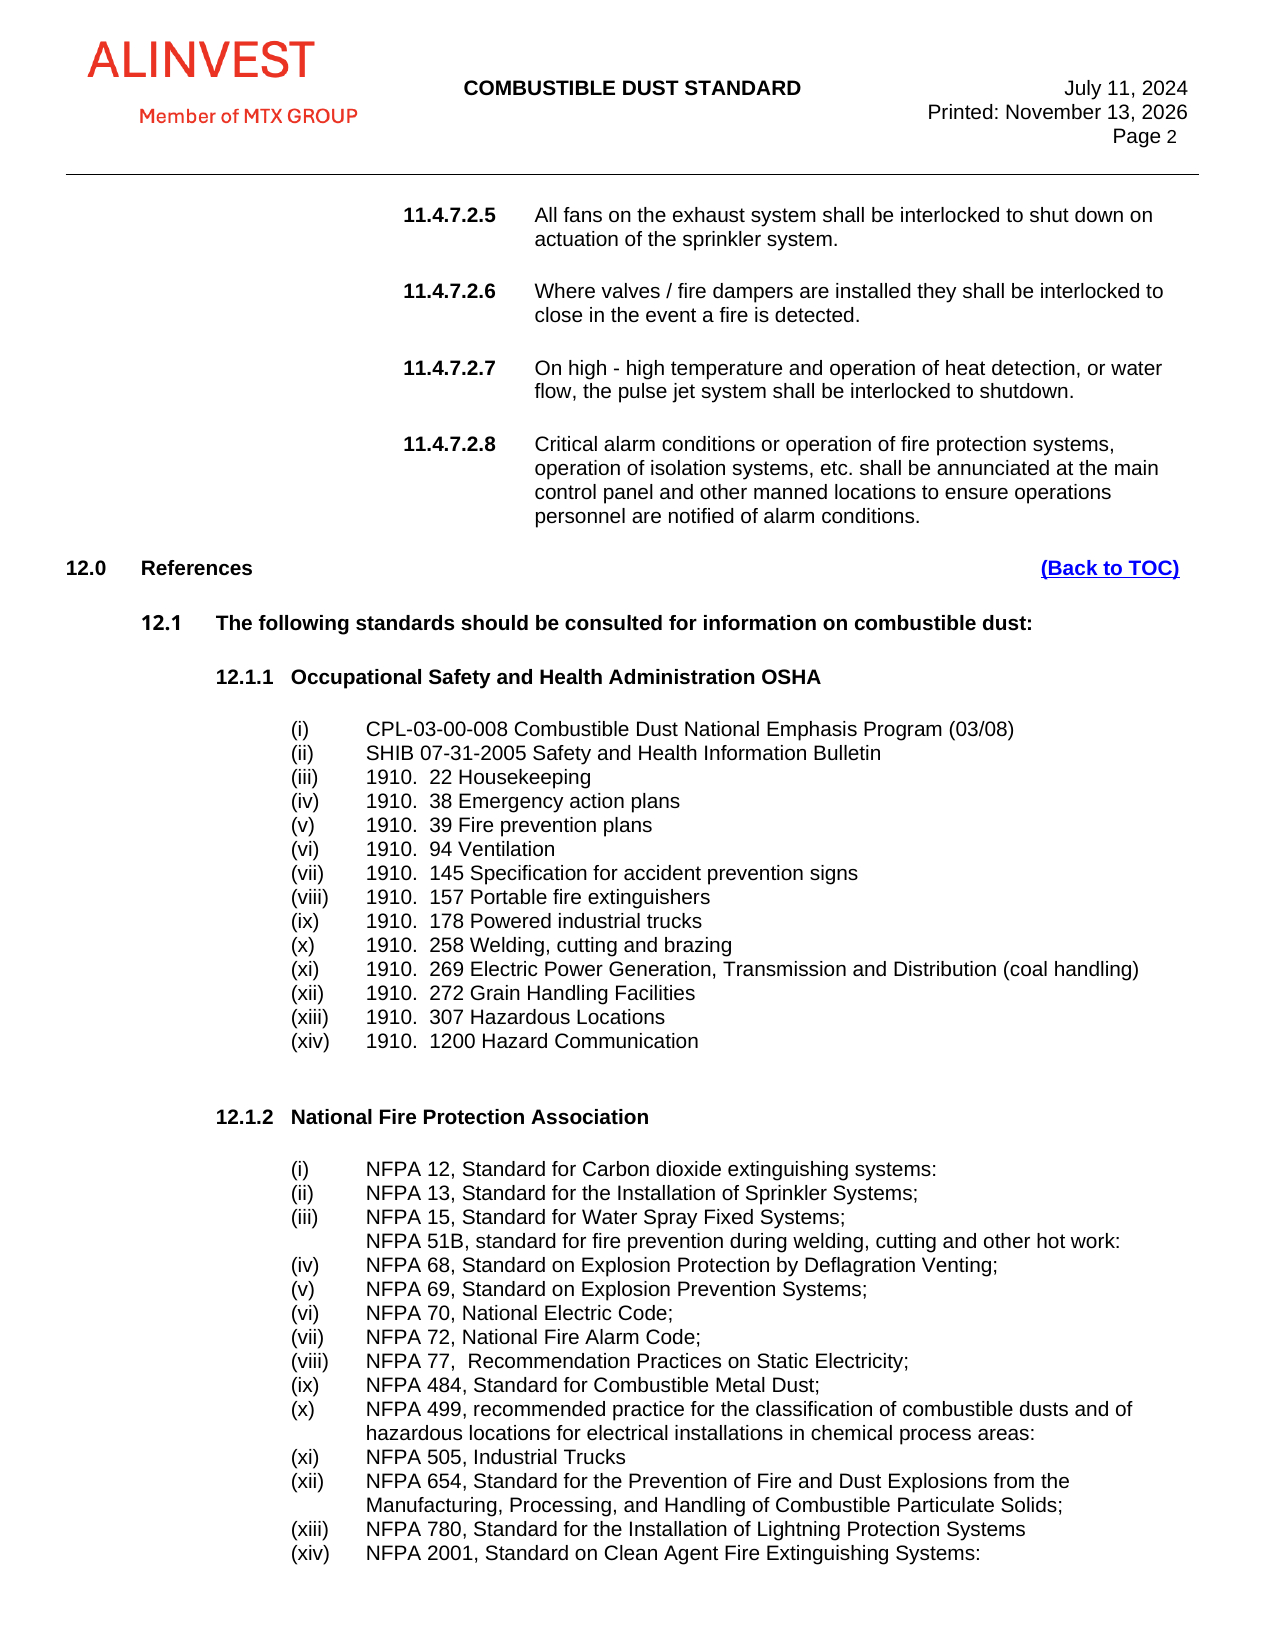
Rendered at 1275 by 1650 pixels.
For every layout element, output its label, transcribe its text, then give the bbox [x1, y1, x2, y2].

list NFPA 12, Standard for Carbon dioxide extinguishing systems: [291, 1157, 1200, 1181]
list Critical alarm conditions or operation of fire protection systems, operation of isolation systems, etc. shall be annunciated at the main control panel and other manned locations to ensure operations personnel are notified of alarm conditions. [403, 432, 1200, 556]
list 1910. 22 Housekeeping [291, 765, 1200, 789]
list CPL-03-00-008 Combustible Dust National Emphasis Program (03/08) [291, 717, 1200, 741]
list 1910. 178 Powered industrial trucks [291, 909, 1200, 933]
list National Fire Protection Association [216, 1105, 1200, 1157]
list 1910. 38 Emergency action plans [291, 789, 1200, 813]
list NFPA 70, National Electric Code; [291, 1301, 1200, 1325]
list NFPA 499, recommended practice for the classification of combustible dusts and of hazardous locations for electrical installations in chemical process areas: [291, 1397, 1200, 1445]
list NFPA 654, Standard for the Prevention of Fire and Dust Explosions from the Manufacturing, Processing, and Handling of Combustible Particulate Solids; [291, 1469, 1200, 1517]
list All fans on the exhaust system shall be interlocked to shut down on actuation of the sprinkler system. [403, 203, 1200, 279]
list 1910. 94 Ventilation [291, 837, 1200, 861]
list References (Back to TOC) [66, 556, 1200, 608]
list On high - high temperature and operation of heat detection, or water flow, the pulse jet system shall be interlocked to shutdown. [403, 355, 1200, 432]
list 1910. 272 Grain Handling Facilities [291, 981, 1200, 1005]
list Where valves / fire dampers are installed they shall be interlocked to close in the event a fire is detected. [403, 279, 1200, 355]
list NFPA 505, Industrial Trucks [291, 1445, 1200, 1469]
list NFPA 72, National Fire Alarm Code; [291, 1325, 1200, 1349]
list Occupational Safety and Health Administration OSHA [216, 665, 1200, 717]
list NFPA 13, Standard for the Installation of Sprinkler Systems; [291, 1181, 1200, 1205]
list 1910. 258 Welding, cutting and brazing [291, 933, 1200, 957]
list NFPA 68, Standard on Explosion Protection by Deflagration Venting; [291, 1253, 1200, 1277]
list NFPA 484, Standard for Combustible Metal Dust; [291, 1373, 1200, 1397]
picture [76, 28, 367, 134]
list 1910. 269 Electric Power Generation, Transmission and Distribution (coal handling) [291, 957, 1200, 981]
list NFPA 15, Standard for Water Spray Fixed Systems; NFPA 51B, standard for fire prevention during welding, cutting and other hot work: [291, 1205, 1200, 1253]
list 1910. 307 Hazardous Locations [291, 1005, 1200, 1029]
list SHIB 07-31-2005 Safety and Health Information Bulletin [291, 741, 1200, 765]
list The following standards should be consulted for information on combustible dust: [141, 608, 1200, 665]
list NFPA 69, Standard on Explosion Prevention Systems; [291, 1277, 1200, 1301]
list 1910. 1200 Hazard Communication [291, 1029, 1200, 1105]
list NFPA 2001, Standard on Clean Agent Fire Extinguishing Systems: [291, 1541, 1200, 1564]
list NFPA 77, Recommendation Practices on Static Electricity; [291, 1349, 1200, 1373]
list 1910. 157 Portable fire extinguishers [291, 885, 1200, 909]
list 1910. 39 Fire prevention plans [291, 813, 1200, 837]
list 1910. 145 Specification for accident prevention signs [291, 861, 1200, 885]
list NFPA 780, Standard for the Installation of Lightning Protection Systems [291, 1517, 1200, 1541]
